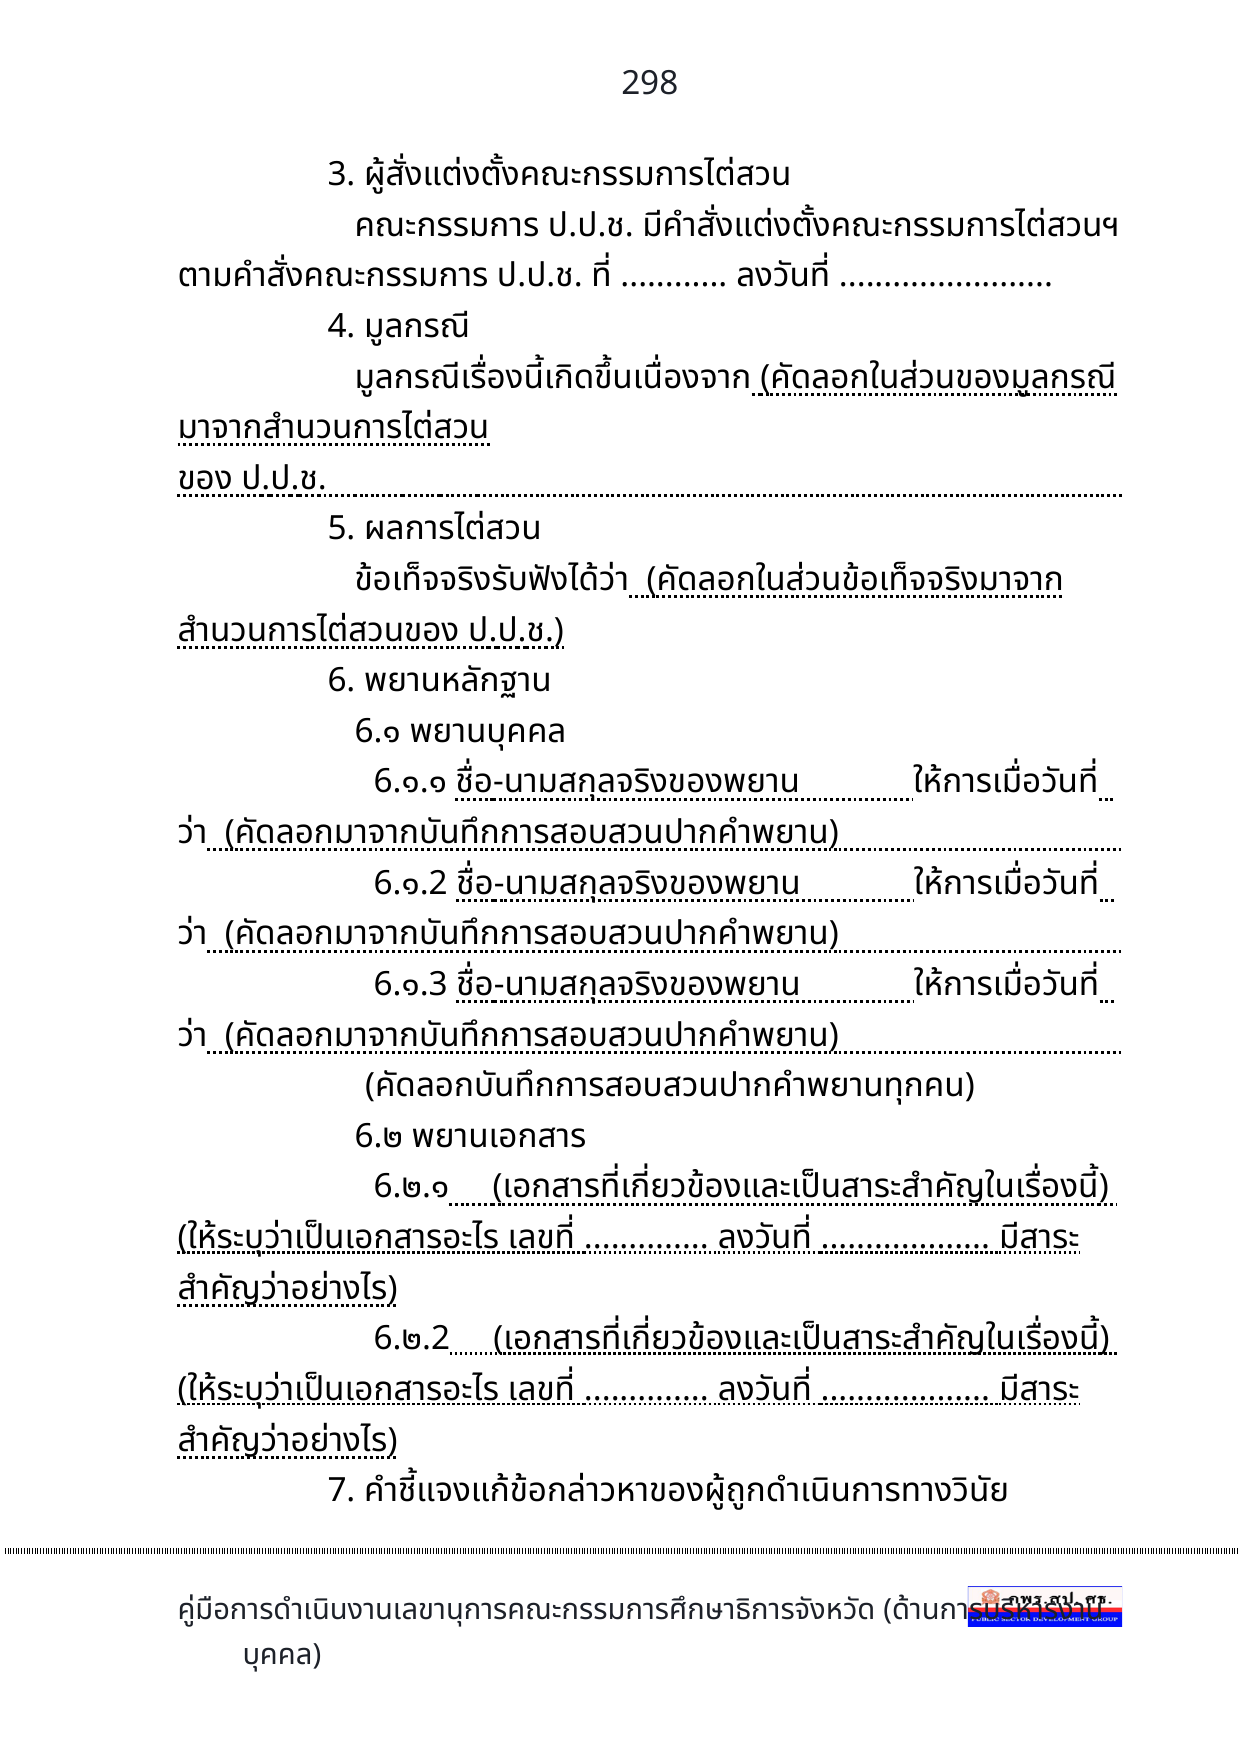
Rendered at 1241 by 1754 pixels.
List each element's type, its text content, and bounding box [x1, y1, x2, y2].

text 6.๒ พยานเอกสาร [177, 1112, 1122, 1162]
text (คัดลอกบันทึกการสอบสวนปากคำพยานทุกคน) [177, 1061, 1122, 1112]
picture [967, 1586, 1123, 1627]
text 5. ผลการไต่สวน [177, 504, 1122, 555]
text 4. มูลกรณี [177, 302, 1122, 352]
text 6.๑ พยานบุคคล [177, 707, 1122, 757]
text มูลกรณีเรื่องนี้เกิดขึ้นเนื่องจาก (คัดลอกในส่วนของมูลกรณีมาจากสำนวนการไต่สวน ของ ป.ป.ช. [177, 352, 1122, 504]
text 6.๑.3 ชื่อ-นามสกุลจริงของพยาน ให้การเมื่อวันที่ ว่า (คัดลอกมาจากบันทึกการสอบสวนปากคำพยาน) [177, 960, 1122, 1061]
text คณะกรรมการ ป.ป.ช. มีคำสั่งแต่งตั้งคณะกรรมการไต่สวนฯ ตามคำสั่งคณะกรรมการ ป.ป.ช. ที่ ............ ลงวันที่ ........................ [177, 201, 1122, 302]
text 3. ผู้สั่งแต่งตั้งคณะกรรมการไต่สวน [177, 150, 1122, 201]
text ข้อเท็จจริงรับฟังได้ว่า (คัดลอกในส่วนข้อเท็จจริงมาจากสำนวนการไต่สวนของ ป.ป.ช.) [177, 555, 1122, 656]
text 6. พยานหลักฐาน [177, 656, 1122, 707]
text 6.๑.2 ชื่อ-นามสกุลจริงของพยาน ให้การเมื่อวันที่ ว่า (คัดลอกมาจากบันทึกการสอบสวนปากคำพยาน) [177, 858, 1122, 960]
text 6.๒.๑ (เอกสารที่เกี่ยวข้องและเป็นสาระสำคัญในเรื่องนี้) (ให้ระบุว่าเป็นเอกสารอะไร เลขที่ .............. ลงวันที่ ................... มีสาระสำคัญว่าอย่างไร) [177, 1162, 1122, 1314]
text 6.๑.๑ ชื่อ-นามสกุลจริงของพยาน ให้การเมื่อวันที่ ว่า (คัดลอกมาจากบันทึกการสอบสวนปากคำพยาน) [177, 757, 1122, 858]
text 6.๒.2 (เอกสารที่เกี่ยวข้องและเป็นสาระสำคัญในเรื่องนี้) (ให้ระบุว่าเป็นเอกสารอะไร เลขที่ .............. ลงวันที่ ................... มีสาระสำคัญว่าอย่างไร) [177, 1314, 1122, 1466]
text 7. คำชี้แจงแก้ข้อกล่าวหาของผู้ถูกดำเนินการทางวินัย [177, 1466, 1122, 1517]
